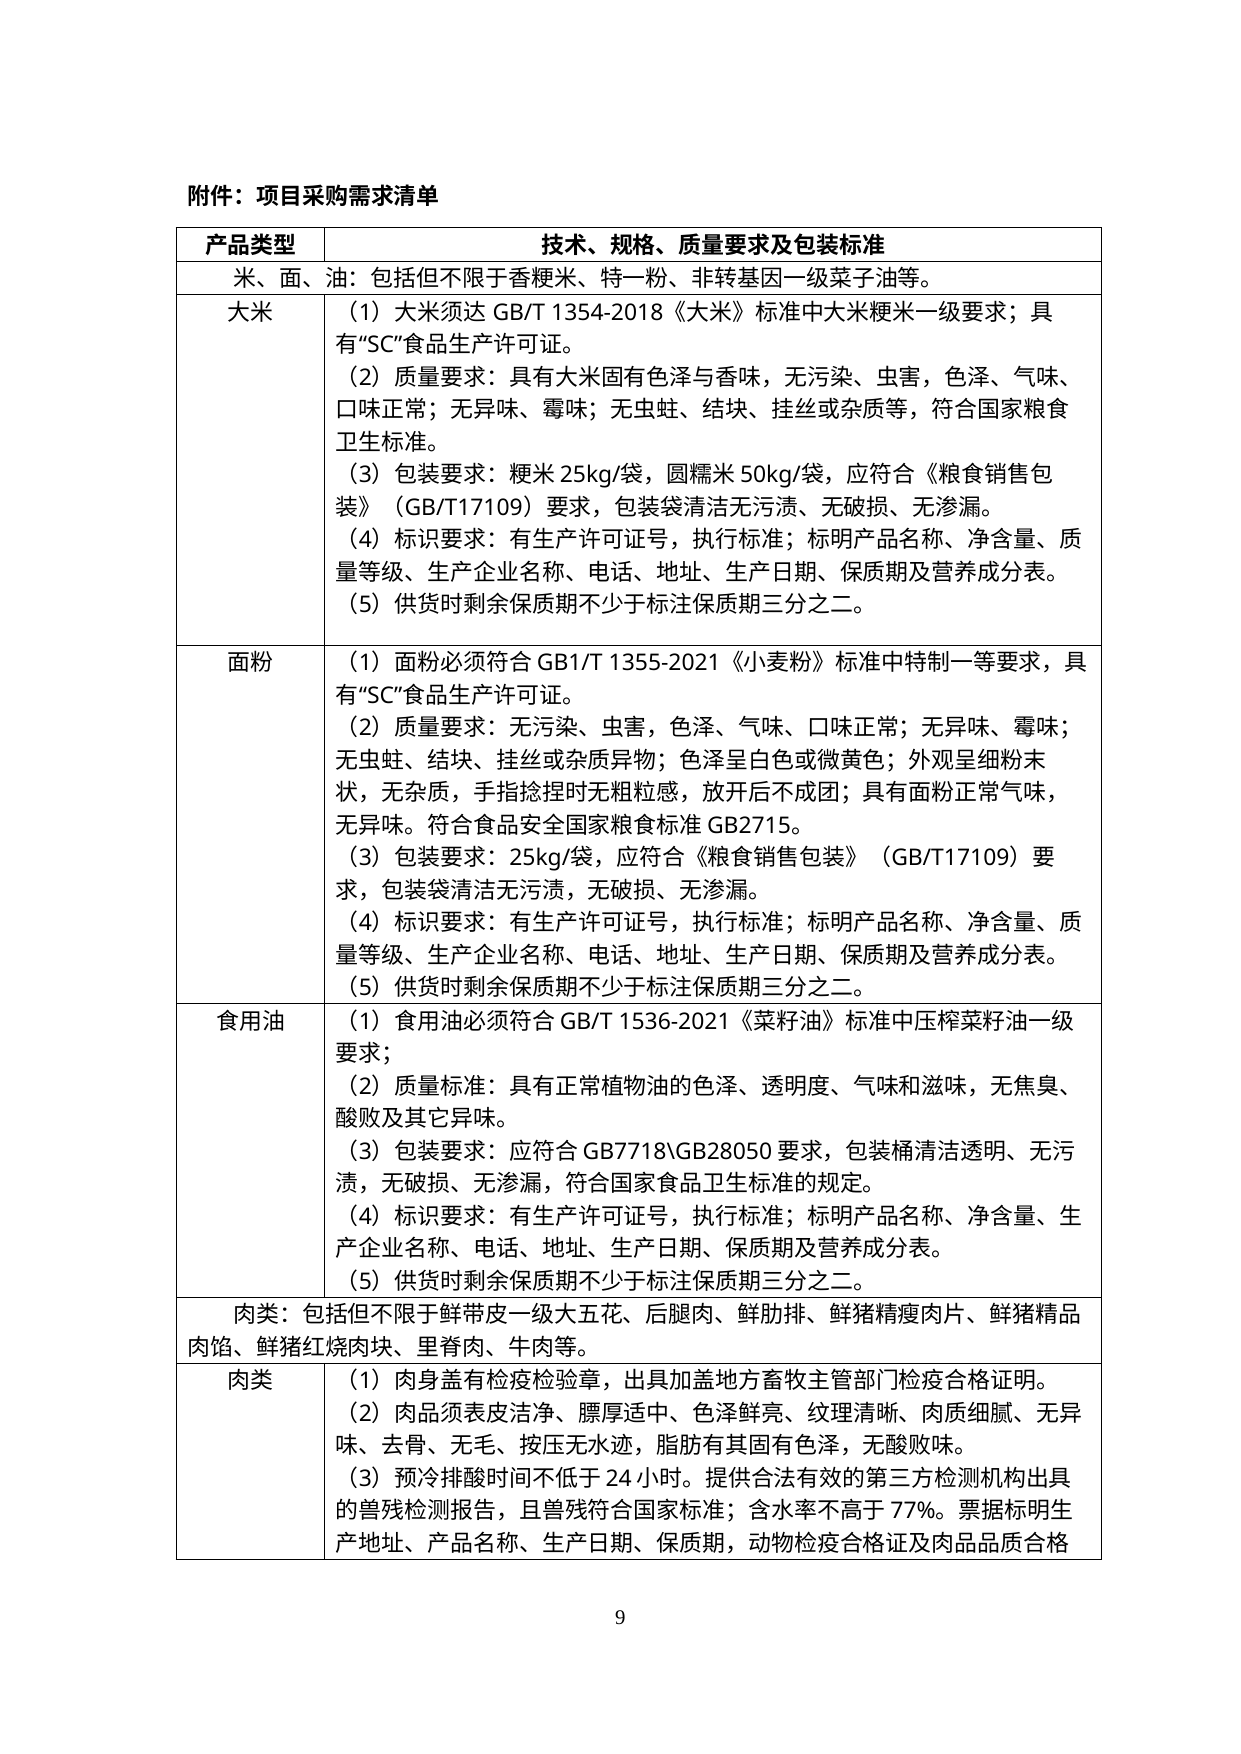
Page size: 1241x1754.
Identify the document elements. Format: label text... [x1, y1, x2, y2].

table_cell 肉类：包括但不限于鲜带皮一级大五花、后腿肉、鲜肋排、鲜猪精瘦肉片、鲜猪精品肉馅、鲜猪红烧肉块、里脊肉、牛肉等。 [177, 1298, 1101, 1363]
table_cell （1）食用油必须符合GB/T 1536-2021《菜籽油》标准中压榨菜籽油一级要求； （2）质量标准：具有正常植物油的色泽、透明度、气味和滋味，无焦臭、酸败及其它异味。 （3）包装要求：应符合GB7718\GB28050要求，包装桶清洁透明、无污渍，无破损、无渗漏，符合国家食品卫生标准的规定。 （4）标识要求：有生产许可证号，执行标准；标明产品名称、净含量、生产企业名称、电话、地址、生产日期、保质期及营养成分表。 （5）供货时剩余保质期不少于标注保质期三分之二。 [325, 1004, 1101, 1297]
table_header 产品类型 [177, 228, 324, 261]
table_cell （1）大米须达 GB/T 1354-2018《大米》标准中大米粳米一级要求；具有“SC”食品生产许可证。 （2）质量要求：具有大米固有色泽与香味，无污染、虫害，色泽、气味、口味正常；无异味、霉味；无虫蛀、结块、挂丝或杂质等，符合国家粮食卫生标准。 （3）包装要求：粳米25kg/袋，圆糯米50kg/袋，应符合《粮食销售包装》（GB/T17109）要求，包装袋清洁无污渍、无破损、无渗漏。 （4）标识要求：有生产许可证号，执行标准；标明产品名称、净含量、质量等级、生产企业名称、电话、地址、生产日期、保质期及营养成分表。 （5）供货时剩余保质期不少于标注保质期三分之二。 [325, 295, 1101, 645]
text 附件：项目采购需求清单 [187, 162, 1053, 227]
table_cell 大米 [177, 295, 324, 645]
table_cell 面粉 [177, 646, 324, 1003]
table_header 技术、规格、质量要求及包装标准 [325, 228, 1101, 261]
table_cell 米、面、油：包括但不限于香粳米、特一粉、非转基因一级菜子油等。 [177, 262, 1101, 294]
table_cell 食用油 [177, 1004, 324, 1297]
table_cell 肉类 [177, 1364, 324, 1559]
table_cell （1）面粉必须符合GB1/T 1355-2021《小麦粉》标准中特制一等要求，具有“SC”食品生产许可证。 （2）质量要求：无污染、虫害，色泽、气味、口味正常；无异味、霉味；无虫蛀、结块、挂丝或杂质异物；色泽呈白色或微黄色；外观呈细粉末状，无杂质，手指捻捏时无粗粒感，放开后不成团；具有面粉正常气味，无异味。符合食品安全国家粮食标准GB2715。 （3）包装要求：25kg/袋，应符合《粮食销售包装》（GB/T17109）要求，包装袋清洁无污渍，无破损、无渗漏。 （4）标识要求：有生产许可证号，执行标准；标明产品名称、净含量、质量等级、生产企业名称、电话、地址、生产日期、保质期及营养成分表。 （5）供货时剩余保质期不少于标注保质期三分之二。 [325, 646, 1101, 1003]
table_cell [325, 1364, 1101, 1559]
